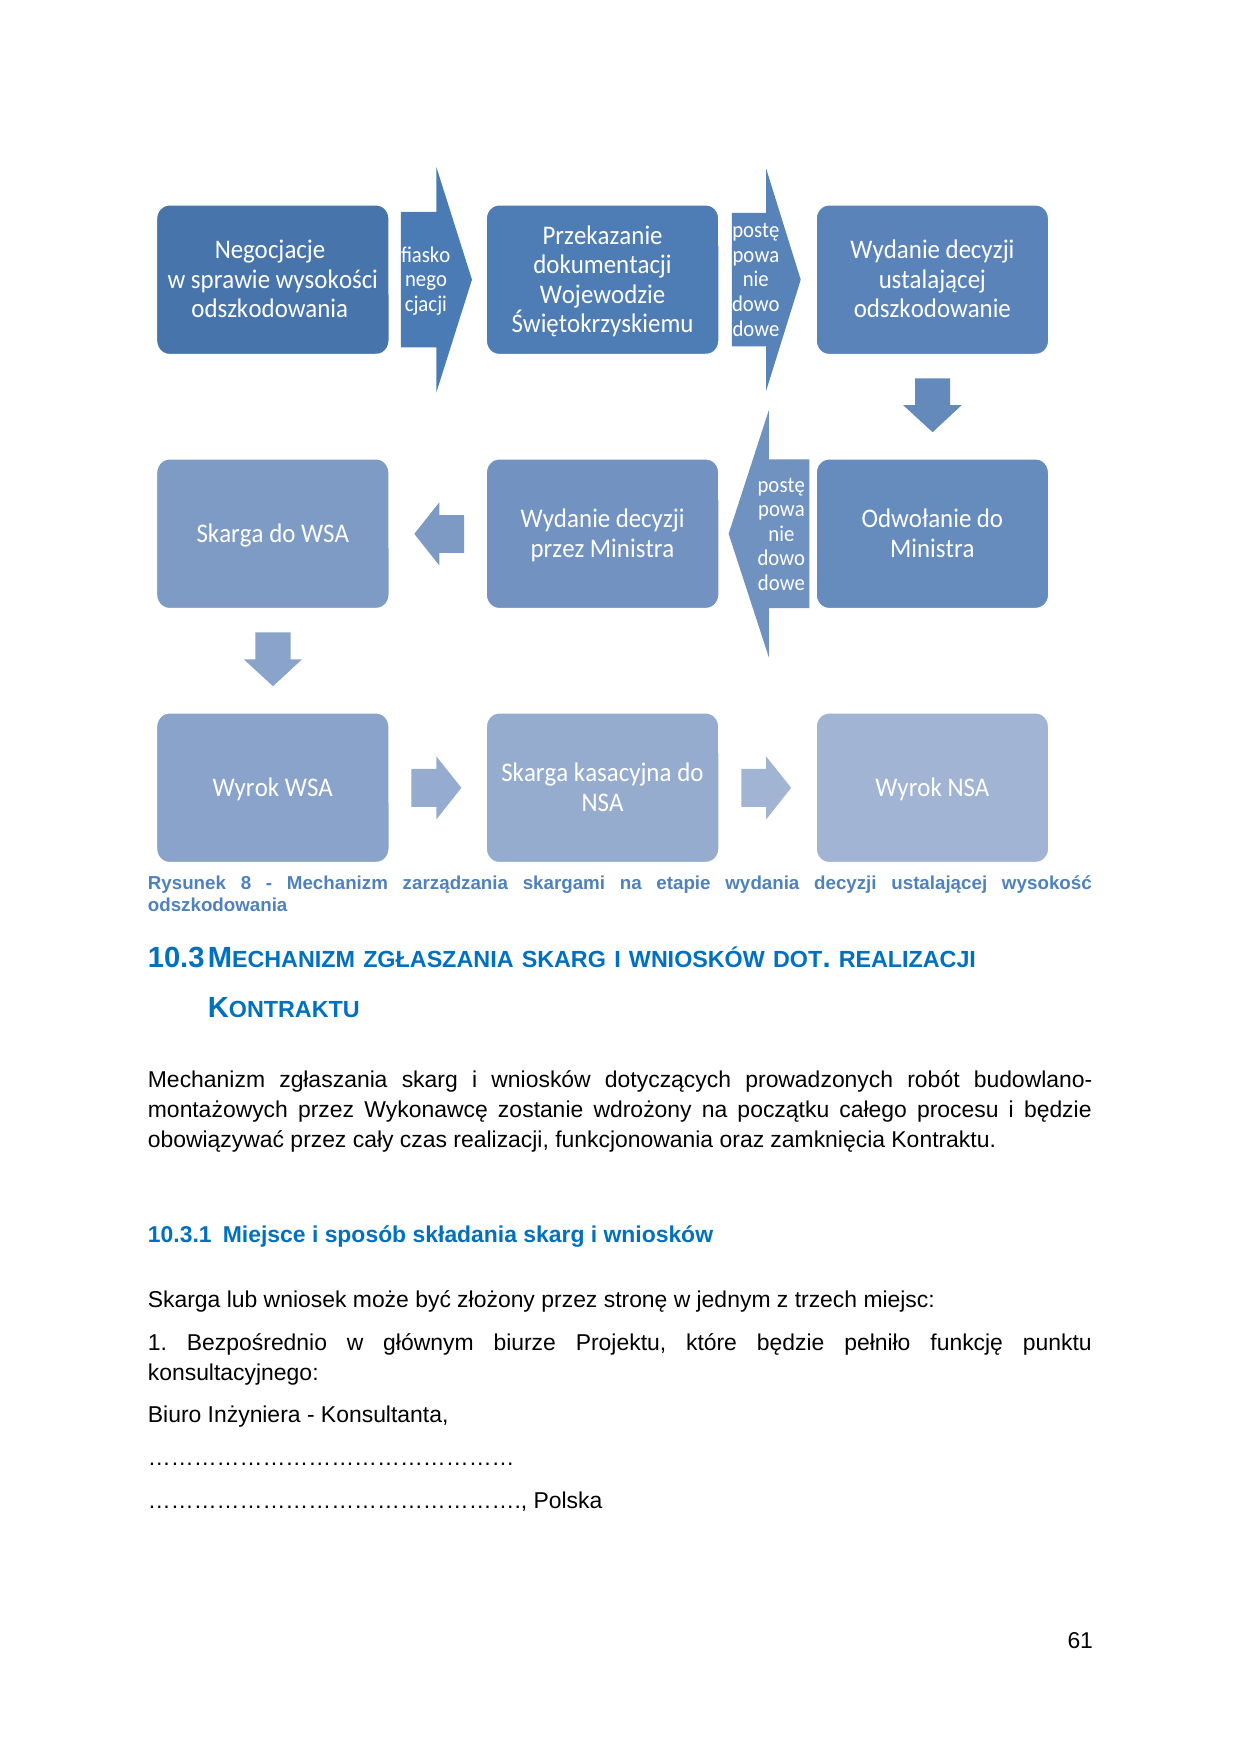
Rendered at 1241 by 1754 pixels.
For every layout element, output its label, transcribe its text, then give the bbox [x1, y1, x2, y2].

text Skarga lub wniosek może być złożony przez stronę w jednym z trzech miejsc: [148, 1286, 1093, 1312]
subtitle Miejsce i sposób składania skarg i wniosków [148, 1221, 1093, 1248]
text Mechanizm zgłaszania skarg i wniosków dotyczących prowadzonych robót budowlano-montażowych przez Wykonawcę zostanie wdrożony na początku całego procesu i będzie obowiązywać przez cały czas realizacji, funkcjonowania oraz zamknięcia Kontraktu. [148, 1066, 1093, 1152]
text …………………………………………., Polska [148, 1487, 1093, 1513]
subtitle Mechanizm zgłaszania skarg i wniosków dot. realizacji Kontraktu [148, 940, 1093, 1024]
text Rysunek 8 - Mechanizm zarządzania skargami na etapie wydania decyzji ustalającej wysokość odszkodowania [148, 872, 1093, 915]
text ………………………………………… [148, 1444, 1093, 1470]
text 1. Bezpośrednio w głównym biurze Projektu, które będzie pełniło funkcję punktu konsultacyjnego: [148, 1328, 1093, 1385]
text Biuro Inżyniera - Konsultanta, [148, 1401, 1093, 1428]
